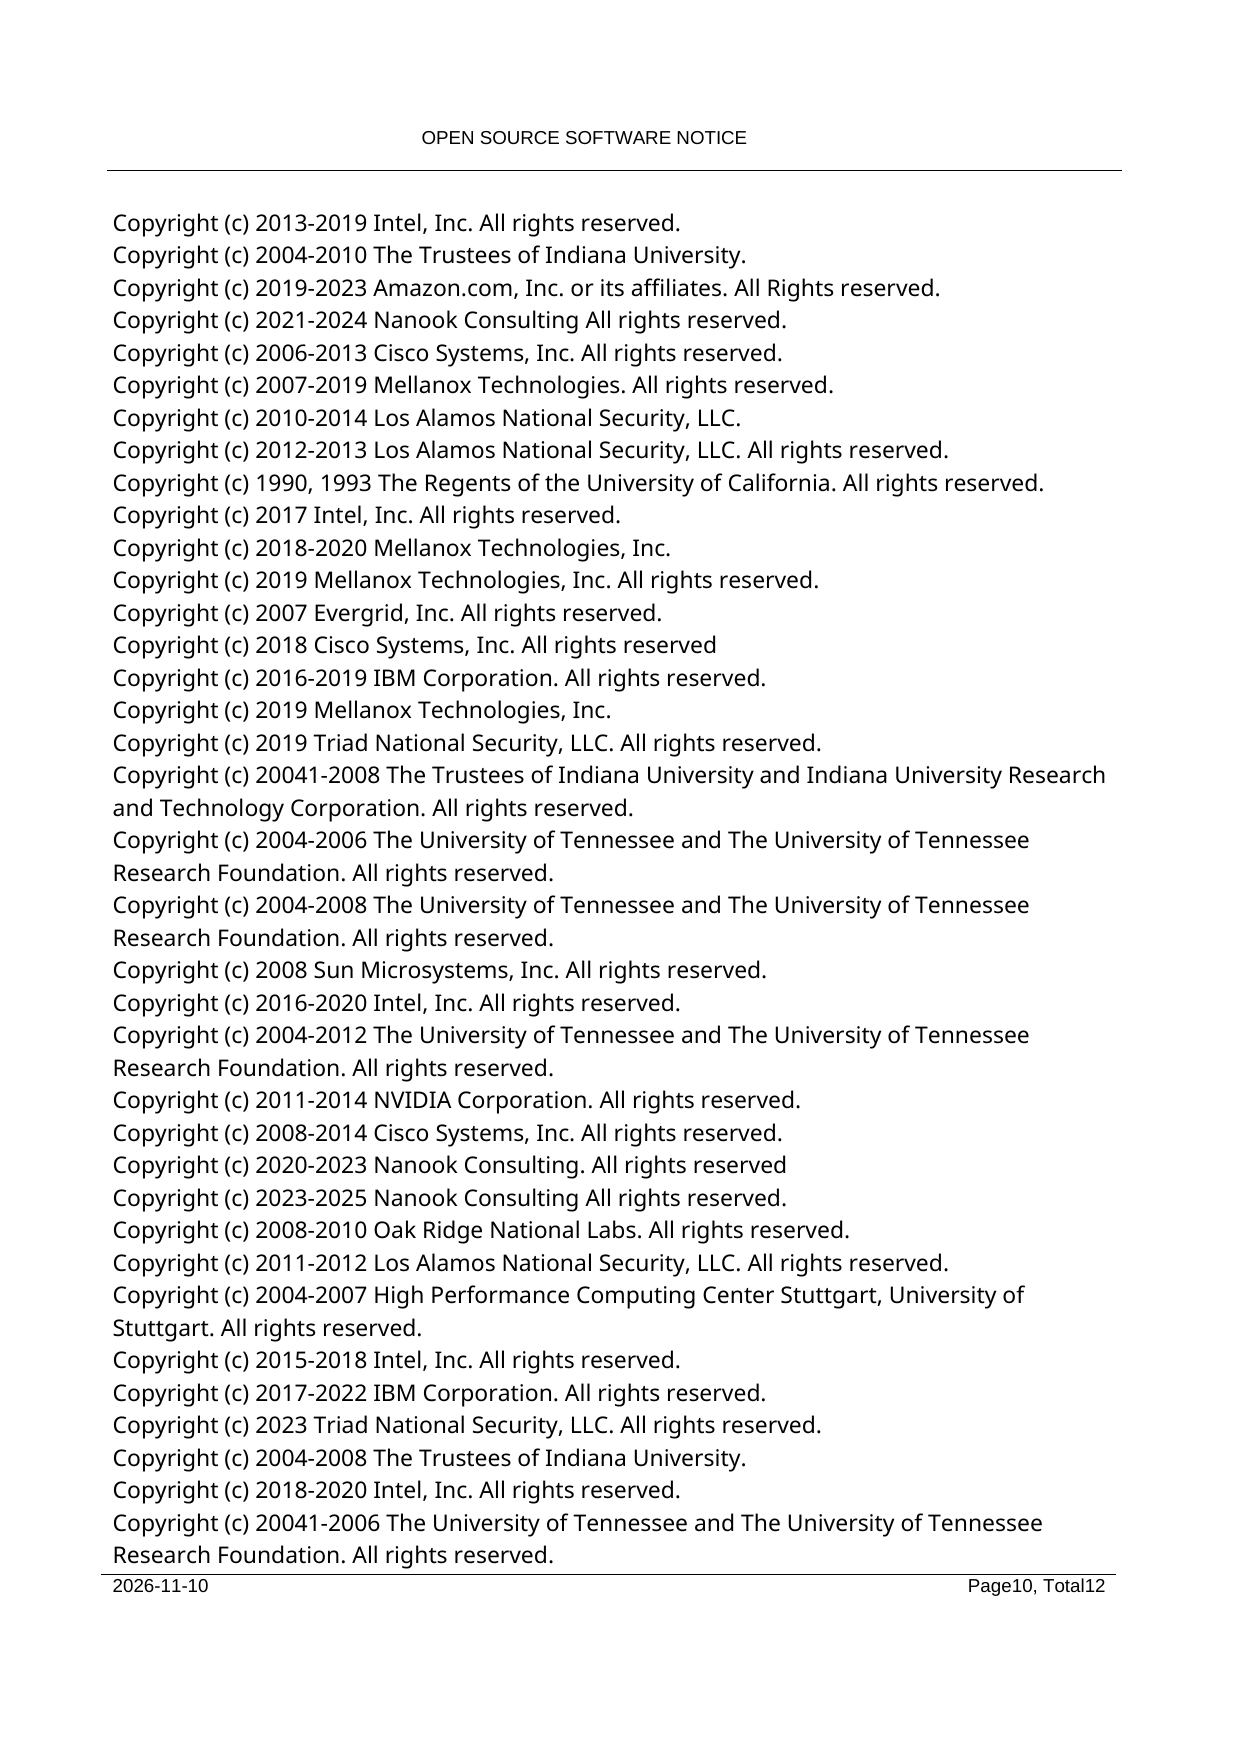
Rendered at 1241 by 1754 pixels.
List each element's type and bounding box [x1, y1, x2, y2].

text [112, 206, 1128, 1571]
